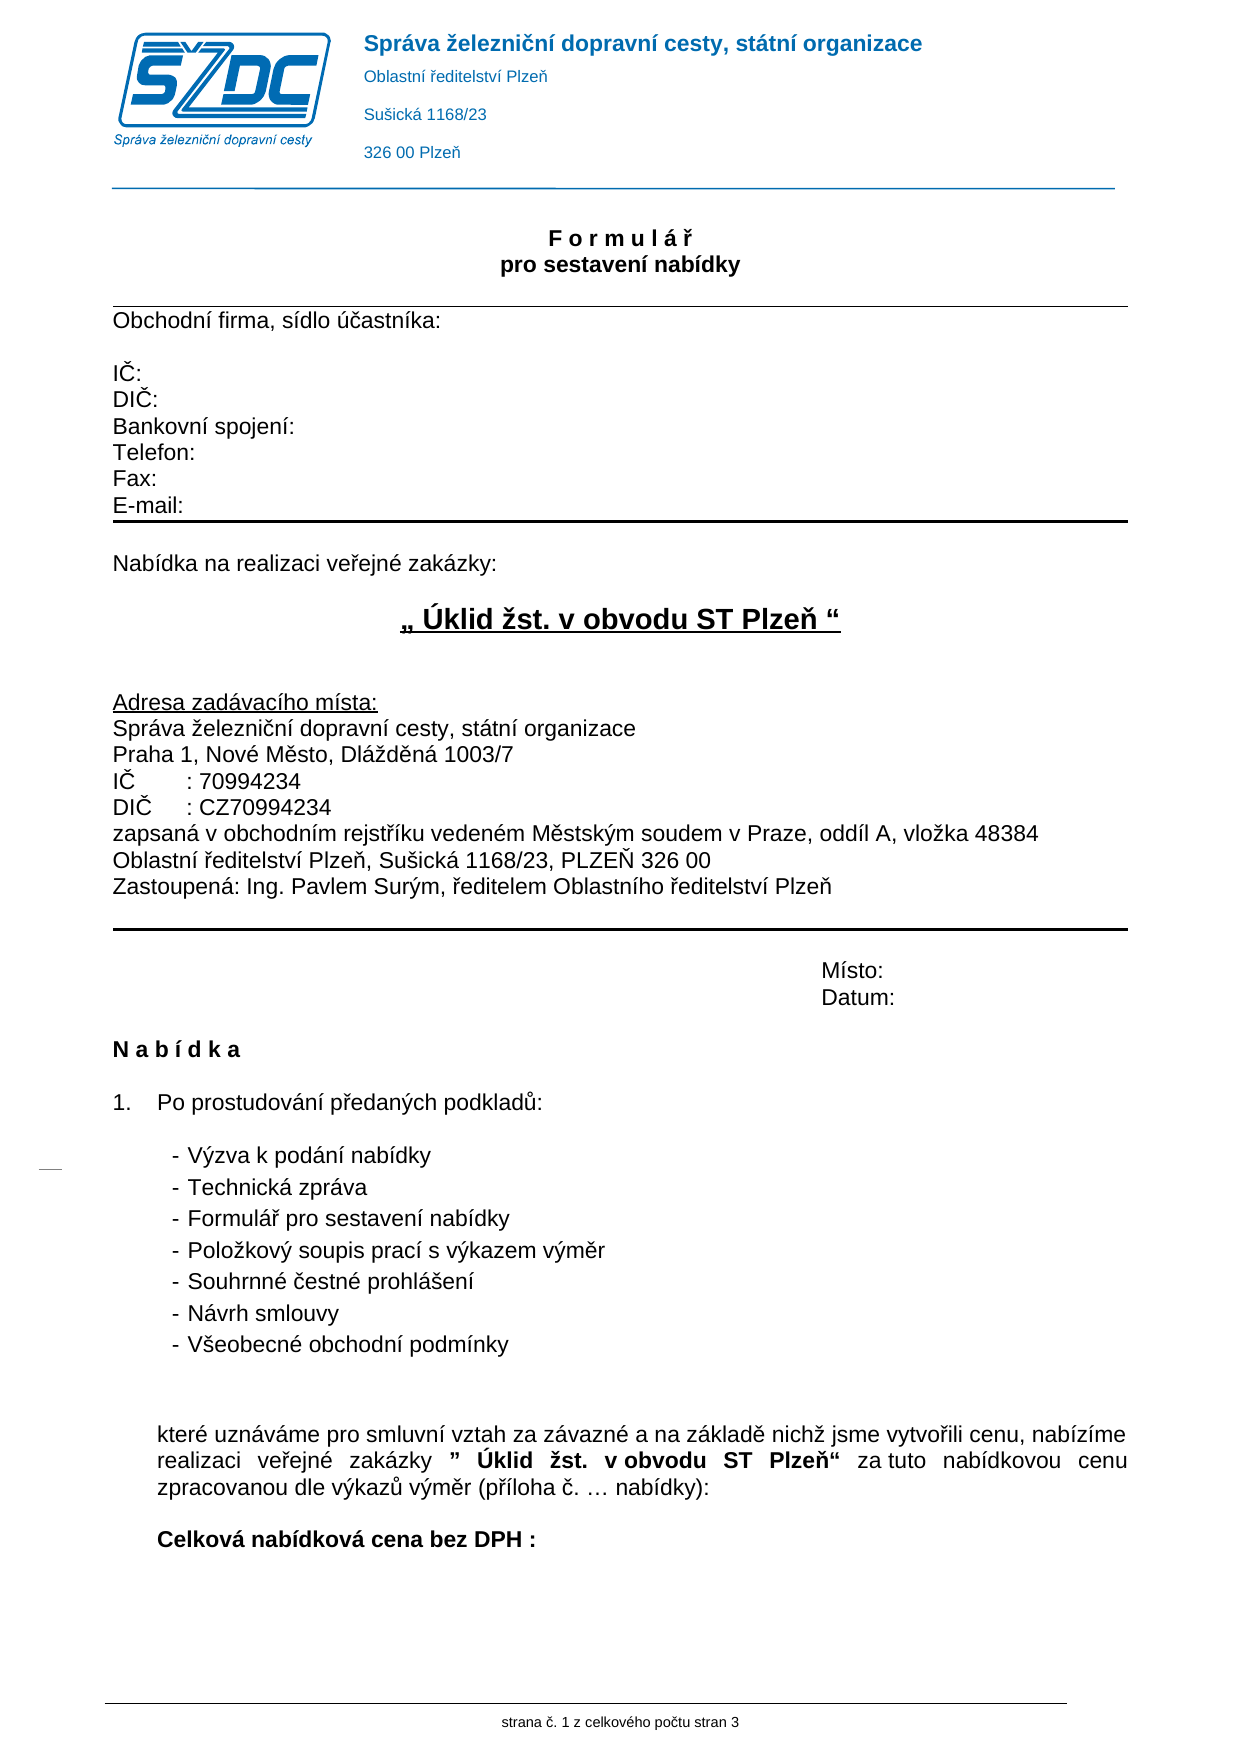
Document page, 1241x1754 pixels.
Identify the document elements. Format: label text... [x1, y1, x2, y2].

text DIČ: [112, 386, 1128, 413]
list Položkový soupis prací s výkazem výměr [172, 1237, 1128, 1263]
text F o r m u l á ř [112, 224, 1128, 251]
text Správa železniční dopravní cesty, státní organizace [112, 715, 1128, 741]
list Všeobecné obchodní podmínky [172, 1331, 1128, 1358]
text Bankovní spojení: [112, 413, 1128, 439]
list Celková nabídková cena bez DPH : [157, 1526, 1128, 1552]
text Oblastní ředitelství Plzeň, Sušická 1168/23, PLZEŇ 326 00 [112, 847, 1128, 873]
text „ Úklid žst. v obvodu ST Plzeň “ [112, 602, 1128, 636]
text IČ : 70994234 [112, 768, 1128, 794]
text Praha 1, Nové Město, Dlážděná 1003/7 [112, 741, 1128, 768]
text E-mail: [112, 492, 1128, 523]
list Souhrnné čestné prohlášení [172, 1268, 1128, 1294]
text Zastoupená: Ing. Pavlem Surým, ředitelem Oblastního ředitelství Plzeň [112, 873, 1128, 899]
text N a b í d k a [112, 1036, 1128, 1063]
text Fax: [112, 465, 1128, 492]
list Výzva k podání nabídky [172, 1142, 1128, 1168]
text Telefon: [112, 439, 1128, 465]
text Obchodní firma, sídlo účastníka: [112, 307, 1128, 334]
text DIČ : CZ70994234 [112, 794, 1128, 820]
text pro sestavení nabídky [112, 251, 1128, 277]
text Nabídka na realizaci veřejné zakázky: [112, 550, 1128, 576]
list Návrh smlouvy [172, 1300, 1128, 1326]
text Datum: [585, 984, 1128, 1010]
text zapsaná v obchodním rejstříku vedeném Městským soudem v Praze, oddíl A, vložka 48384 [112, 820, 1128, 847]
list Technická zpráva [172, 1173, 1128, 1200]
text IČ: [112, 360, 1128, 386]
text Adresa zadávacího místa: [112, 689, 1128, 715]
text které uznáváme pro smluvní vztah za závazné a na základě nichž jsme vytvořili cenu, nabízíme realizaci veřejné zakázky ” Úklid žst. v obvodu ST Plzeň“ za tuto nabídkovou cenu zpracovanou dle výkazů výměr (příloha č. … nabídky): [157, 1421, 1128, 1500]
list Po prostudování předaných podkladů: [112, 1089, 1128, 1116]
list Formulář pro sestavení nabídky [172, 1205, 1128, 1231]
text Místo: [585, 957, 1128, 984]
